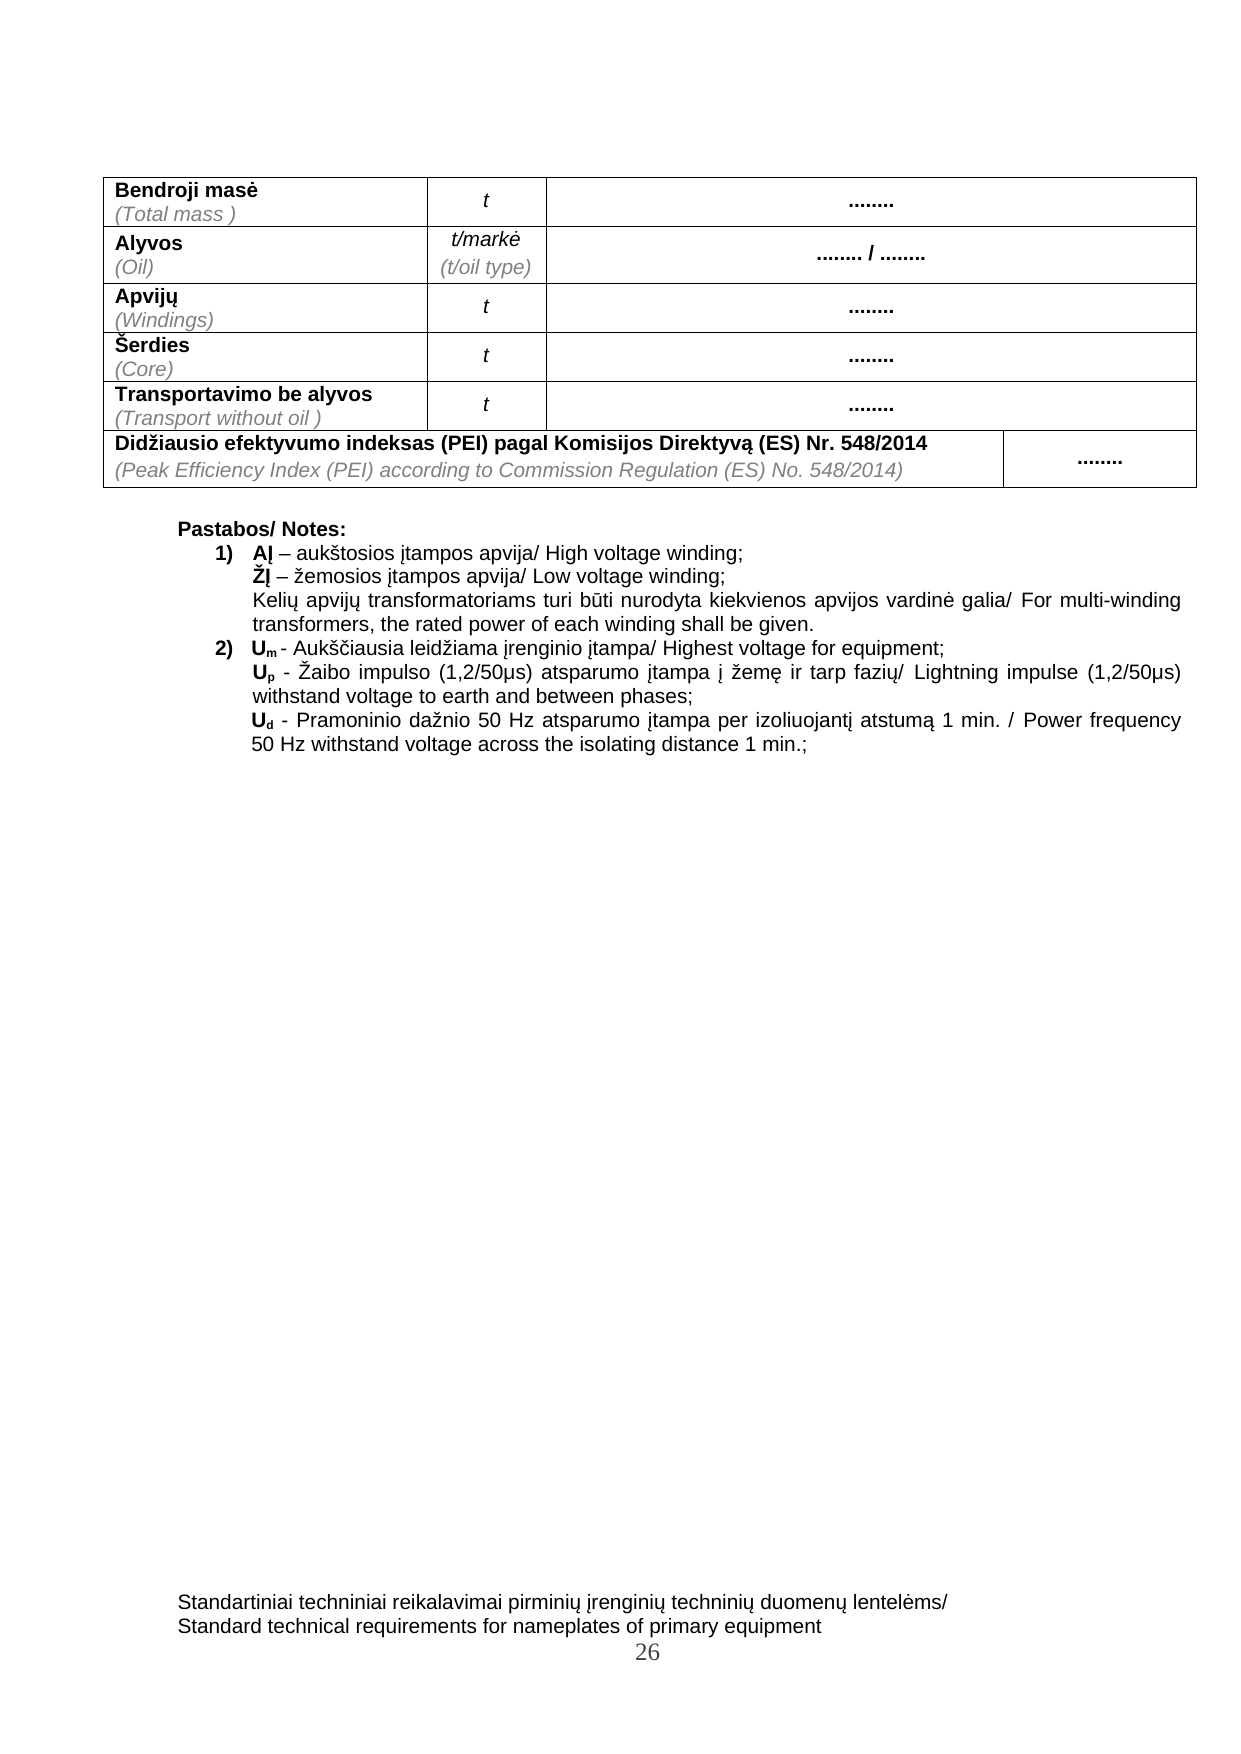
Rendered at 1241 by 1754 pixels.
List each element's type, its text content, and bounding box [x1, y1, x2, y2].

list ŽĮ – žemosios įtampos apvija/ Low voltage winding; [252, 564, 1181, 588]
table_cell Bendroji masė (Total mass ) [104, 178, 427, 226]
table_cell ........ / ........ [547, 227, 1196, 283]
table_cell Apvijų (Windings) [104, 284, 427, 332]
list Up - Žaibo impulso (1,2/50μs) atsparumo įtampa į žemę ir tarp fazių/ Lightning impulse (1,2/50μs) withstand voltage to earth and between phases; [252, 660, 1181, 708]
text Pastabos/ Notes: [177, 516, 1181, 540]
table_cell ........ [547, 333, 1196, 381]
table_cell ........ [547, 382, 1196, 430]
table_cell Šerdies (Core) [104, 333, 427, 381]
table_cell t/markė (t/oil type) [428, 227, 546, 283]
table_cell t [428, 382, 546, 430]
list Kelių apvijų transformatoriams turi būti nurodyta kiekvienos apvijos vardinė galia/ For multi-winding transformers, the rated power of each winding shall be given. [252, 588, 1181, 636]
list AĮ – aukštosios įtampos apvija/ High voltage winding; [215, 540, 1181, 564]
table_cell Transportavimo be alyvos (Transport without oil ) [104, 382, 427, 430]
table_cell t [428, 178, 546, 226]
table_cell ........ [1004, 431, 1196, 487]
list Um - Aukščiausia leidžiama įrenginio įtampa/ Highest voltage for equipment; [215, 636, 1181, 660]
table_cell Didžiausio efektyvumo indeksas (PEI) pagal Komisijos Direktyvą (ES) Nr. 548/2014 (Peak Efficiency Index (PEI) according to Commission Regulation (ES) No. 548/2014) [104, 431, 1003, 487]
table_cell t [428, 284, 546, 332]
table_cell ........ [547, 178, 1196, 226]
table_cell Alyvos (Oil) [104, 227, 427, 283]
text Ud - Pramoninio dažnio 50 Hz atsparumo įtampa per izoliuojantį atstumą 1 min. / Power frequency 50 Hz withstand voltage across the isolating distance 1 min.; [177, 708, 1181, 756]
table_cell ........ [547, 284, 1196, 332]
table_cell t [428, 333, 546, 381]
